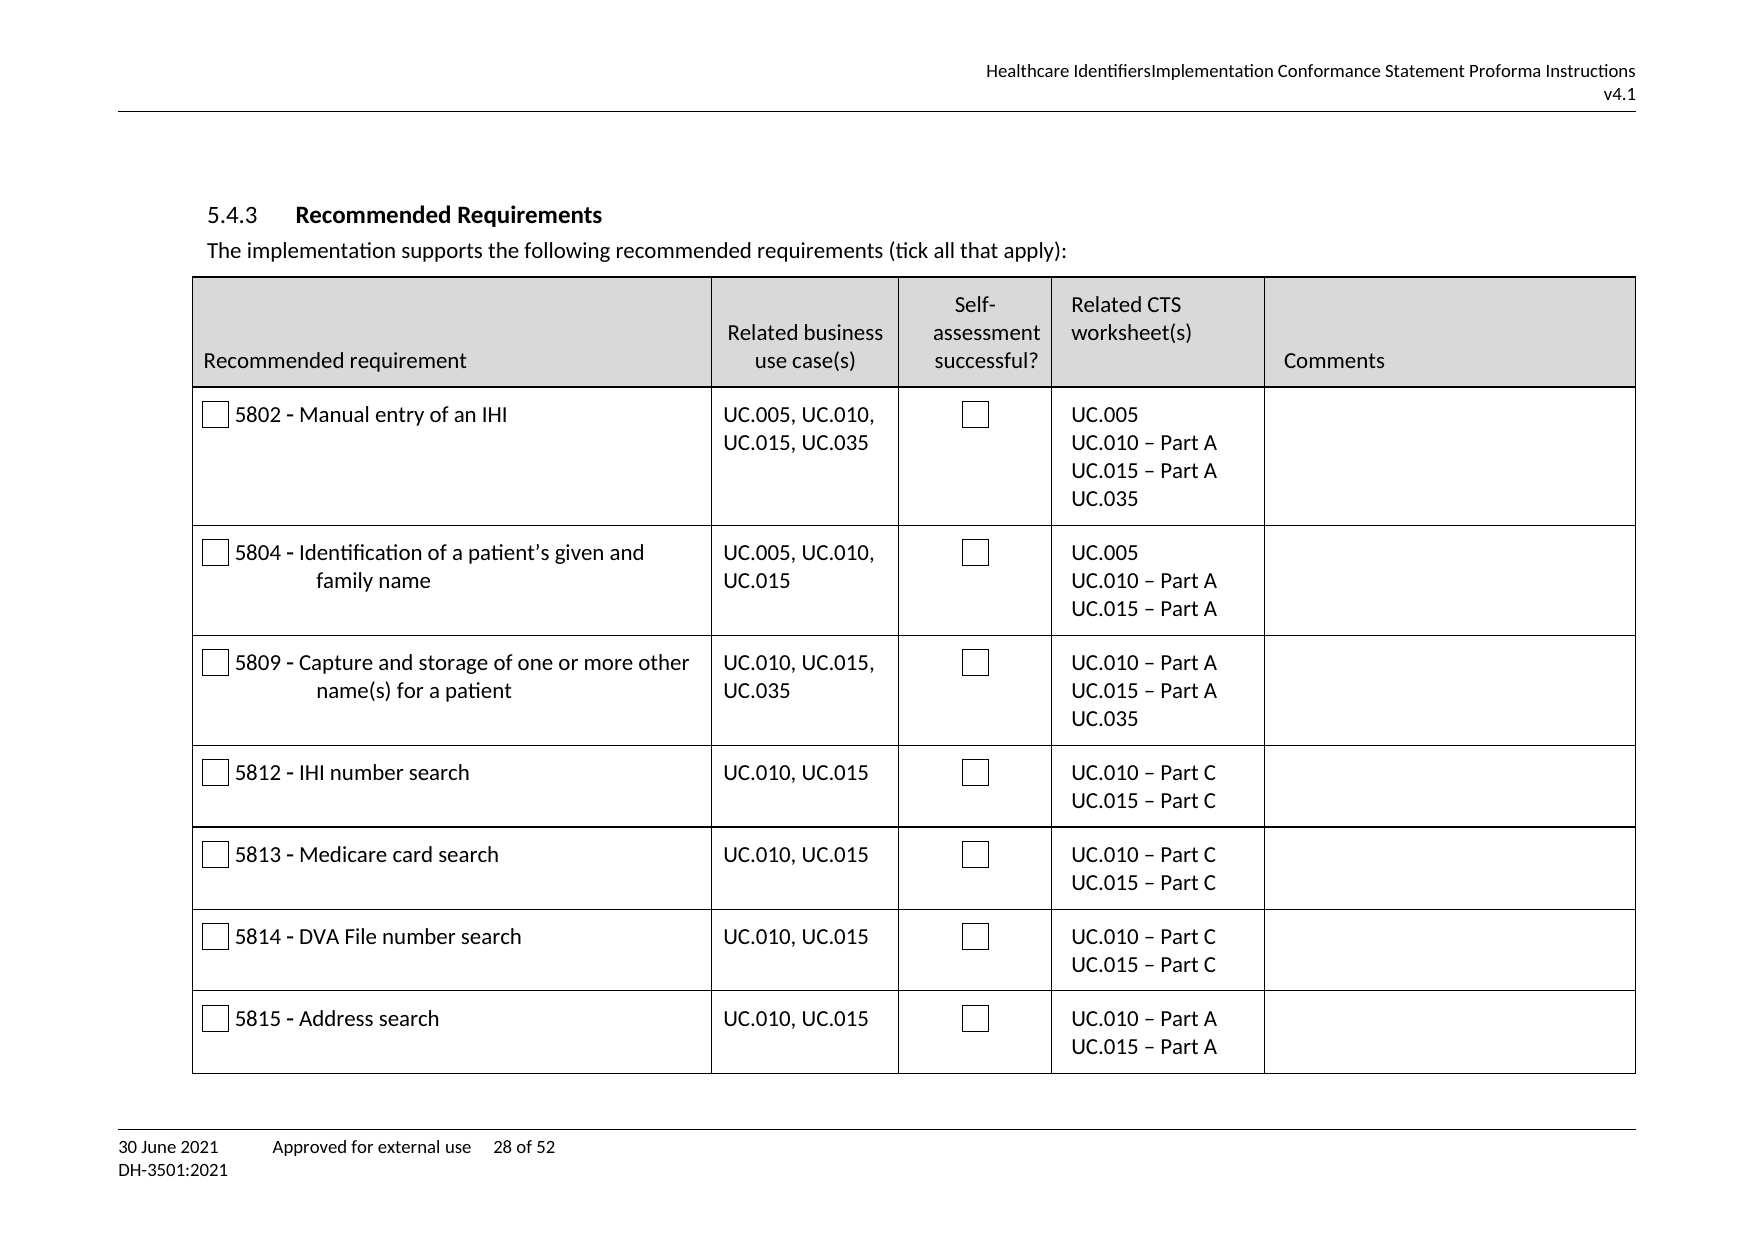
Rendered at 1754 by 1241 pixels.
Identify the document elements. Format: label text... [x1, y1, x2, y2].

table_cell UC.010 – Part C UC.015 – Part C [1052, 746, 1264, 826]
table_header Comments [1265, 278, 1635, 386]
table_cell UC.010, UC.015 [712, 991, 898, 1072]
table_cell [899, 746, 1051, 826]
table_cell 5813 Medicare card search [193, 828, 711, 908]
table_cell [1265, 910, 1635, 990]
table_cell UC.010, UC.015 [712, 746, 898, 826]
table_cell [1265, 388, 1635, 524]
table_cell UC.010 – Part A UC.015 – Part A UC.035 [1052, 636, 1264, 744]
table_cell 5809 Capture and storage of one or more other name(s) for a patient [193, 636, 711, 744]
table_cell [1265, 828, 1635, 908]
table_cell [1265, 526, 1635, 634]
table_cell [1265, 636, 1635, 744]
table_cell UC.005, UC.010, UC.015 [712, 526, 898, 634]
table_cell [899, 636, 1051, 744]
table_cell UC.010 – Part C UC.015 – Part C [1052, 828, 1264, 908]
table_cell 5804 Identification of a patient’s given and family name [193, 526, 711, 634]
table_cell UC.010 – Part A UC.015 – Part A [1052, 991, 1264, 1072]
table_cell UC.005, UC.010, UC.015, UC.035 [712, 388, 898, 524]
table_cell 5814 DVA File number search [193, 910, 711, 990]
text The implementation supports the following recommended requirements (tick all that apply): [207, 236, 1636, 264]
table_cell [1265, 746, 1635, 826]
table_cell [1265, 991, 1635, 1072]
table_cell [899, 991, 1051, 1072]
table_cell 5815 Address search [193, 991, 711, 1072]
table_cell [899, 526, 1051, 634]
table_cell 5802 Manual entry of an IHI [193, 388, 711, 524]
table_cell [899, 388, 1051, 524]
table_cell [899, 910, 1051, 990]
table_header Self-assessment successful? [899, 278, 1051, 386]
table_cell UC.005 UC.010 – Part A UC.015 – Part A [1052, 526, 1264, 634]
table_cell [899, 828, 1051, 908]
table_header Related CTS worksheet(s) [1052, 278, 1264, 386]
table_cell UC.010, UC.015 [712, 828, 898, 908]
table_cell UC.010 – Part C UC.015 – Part C [1052, 910, 1264, 990]
subtitle Recommended Requirements [207, 199, 1636, 230]
table_cell UC.010, UC.015, UC.035 [712, 636, 898, 744]
table_header Related business use case(s) [712, 278, 898, 386]
table_cell UC.010, UC.015 [712, 910, 898, 990]
table_cell UC.005 UC.010 – Part A UC.015 – Part A UC.035 [1052, 388, 1264, 524]
table_header Recommended requirement [193, 278, 711, 386]
table_cell 5812 IHI number search [193, 746, 711, 826]
